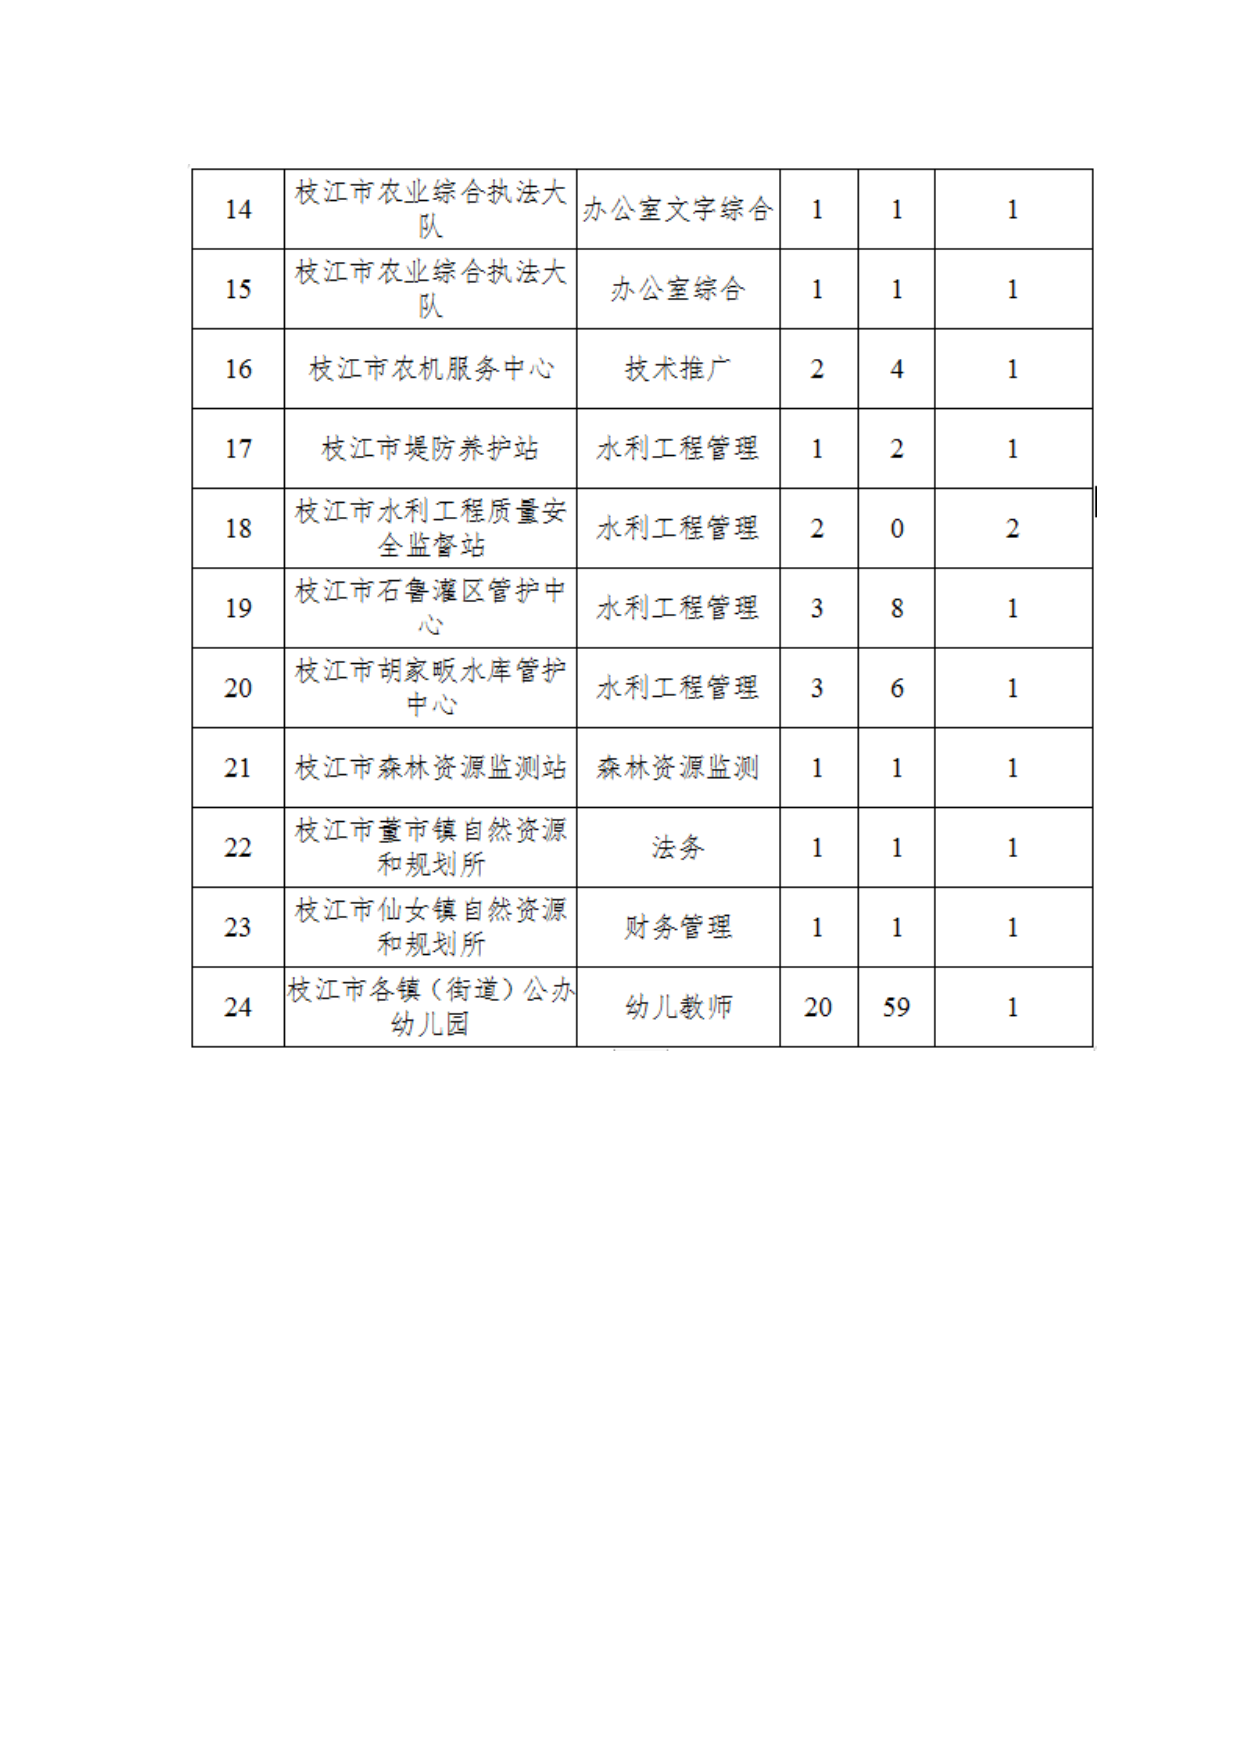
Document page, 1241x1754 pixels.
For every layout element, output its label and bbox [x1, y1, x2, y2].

picture [187, 164, 1097, 1051]
